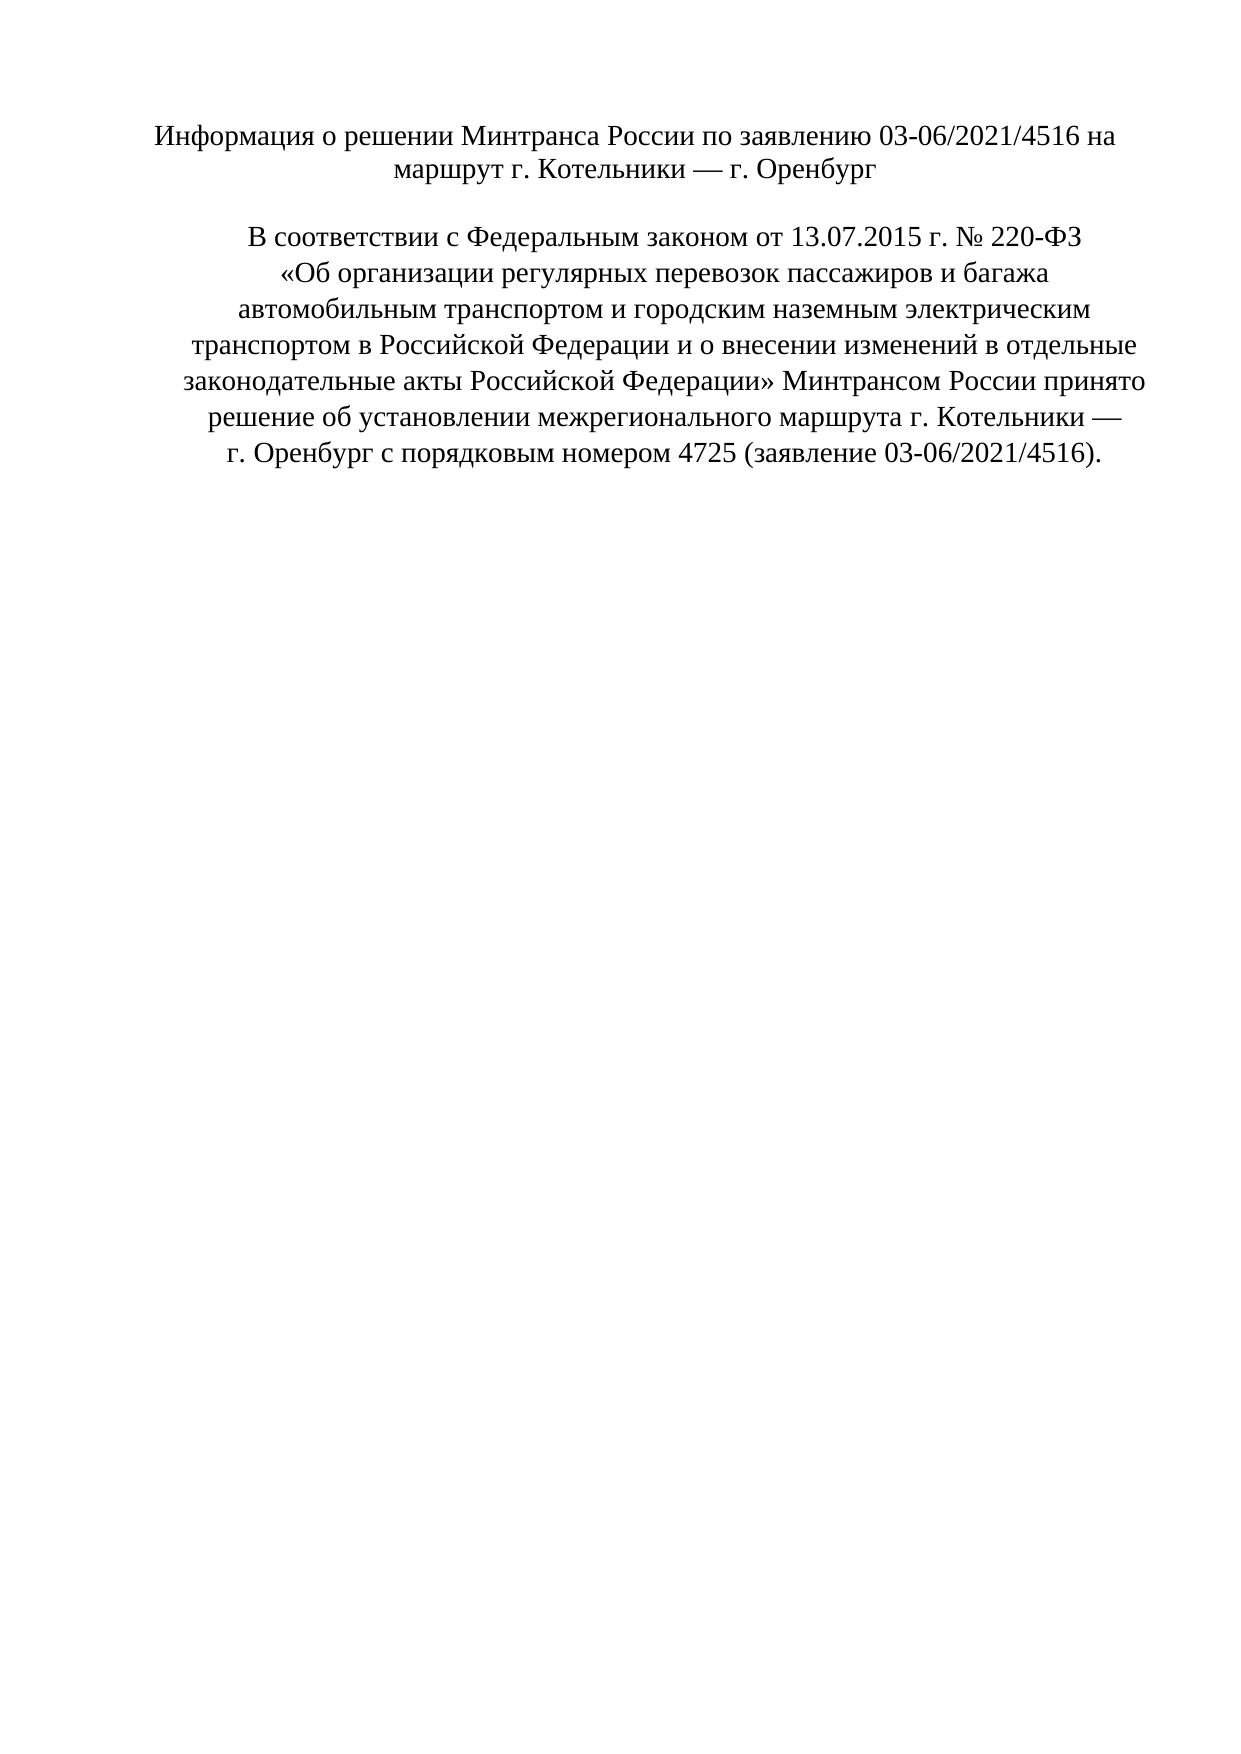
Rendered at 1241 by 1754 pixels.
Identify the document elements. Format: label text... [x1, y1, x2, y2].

text Информация о решении Минтранса России по заявлению 03-06/2021/4516 на маршрут г. Котельники — г. Оренбург [118, 118, 1152, 185]
text В соответствии с Федеральным законом от 13.07.2015 г. № 220-ФЗ «Об организации регулярных перевозок пассажиров и багажа автомобильным транспортом и городским наземным электрическим транспортом в Российской Федерации и о внесении изменений в отдельные законодательные акты Российской Федерации» Минтрансом России принято решение об установлении межрегионального маршрута г. Котельники — г. Оренбург с порядковым номером 4725 (заявление 03-06/2021/4516). [177, 219, 1152, 469]
